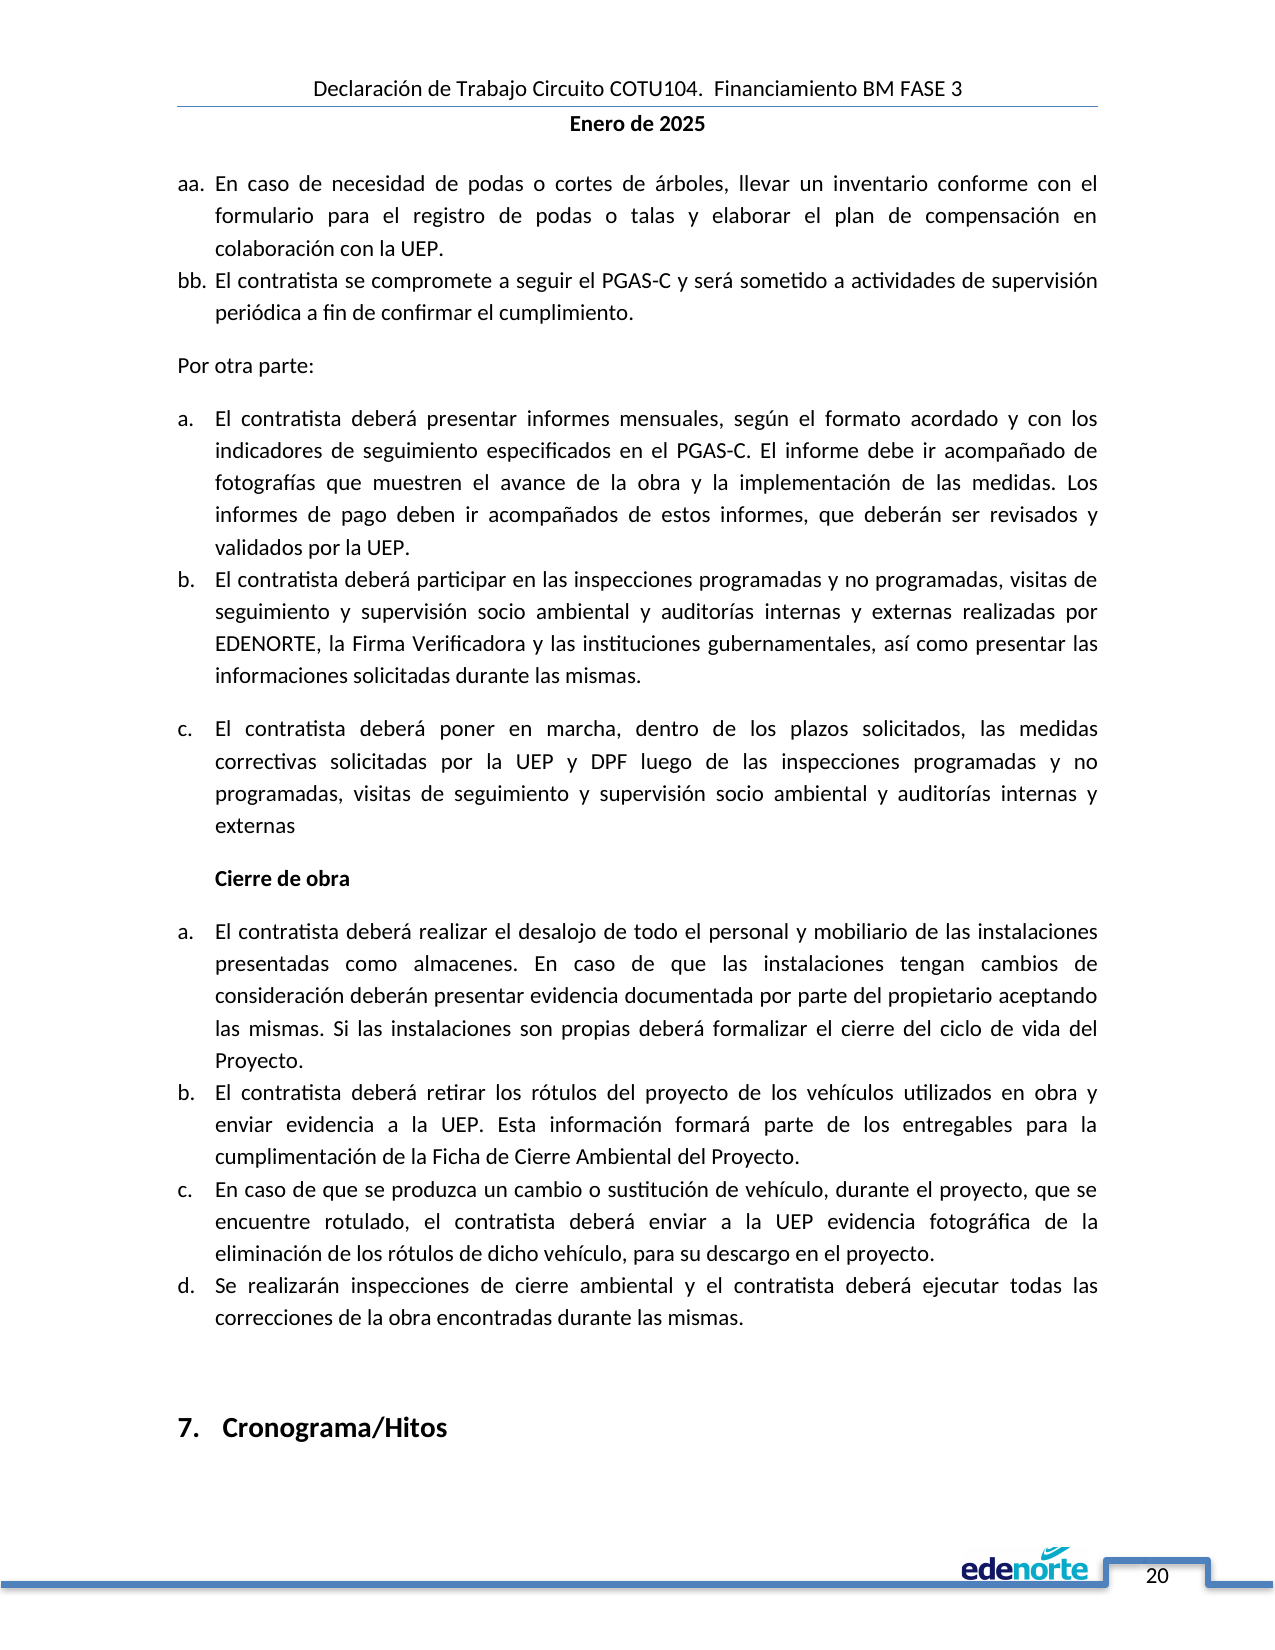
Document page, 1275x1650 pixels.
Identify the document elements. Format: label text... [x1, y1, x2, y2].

text Cierre de obra [215, 864, 1098, 892]
list El contratista deberá presentar informes mensuales, según el formato acordado y con los indicadores de seguimiento especificados en el PGAS-C. El informe debe ir acompañado de fotografías que muestren el avance de la obra y la implementación de las medidas. Los informes de pago deben ir acompañados de estos informes, que deberán ser revisados y validados por la UEP. [177, 404, 1098, 561]
text Por otra parte: [177, 351, 1098, 379]
list En caso de que se produzca un cambio o sustitución de vehículo, durante el proyecto, que se encuentre rotulado, el contratista deberá enviar a la UEP evidencia fotográfica de la eliminación de los rótulos de dicho vehículo, para su descargo en el proyecto. [177, 1175, 1098, 1267]
list En caso de necesidad de podas o cortes de árboles, llevar un inventario conforme con el formulario para el registro de podas o talas y elaborar el plan de compensación en colaboración con la UEP. [177, 169, 1098, 262]
list El contratista deberá participar en las inspecciones programadas y no programadas, visitas de seguimiento y supervisión socio ambiental y auditorías internas y externas realizadas por EDENORTE, la Firma Verificadora y las instituciones gubernamentales, así como presentar las informaciones solicitadas durante las mismas. [177, 565, 1098, 689]
list El contratista deberá poner en marcha, dentro de los plazos solicitados, las medidas correctivas solicitadas por la UEP y DPF luego de las inspecciones programadas y no programadas, visitas de seguimiento y supervisión socio ambiental y auditorías internas y externas [177, 714, 1098, 839]
subtitle Cronograma/Hitos [177, 1409, 1098, 1445]
list Se realizarán inspecciones de cierre ambiental y el contratista deberá ejecutar todas las correcciones de la obra encontradas durante las mismas. [177, 1271, 1098, 1331]
list El contratista deberá realizar el desalojo de todo el personal y mobiliario de las instalaciones presentadas como almacenes. En caso de que las instalaciones tengan cambios de consideración deberán presentar evidencia documentada por parte del propietario aceptando las mismas. Si las instalaciones son propias deberá formalizar el cierre del ciclo de vida del Proyecto. [177, 917, 1098, 1074]
picture [961, 1547, 1088, 1580]
list El contratista deberá retirar los rótulos del proyecto de los vehículos utilizados en obra y enviar evidencia a la UEP. Esta información formará parte de los entregables para la cumplimentación de la Ficha de Cierre Ambiental del Proyecto. [177, 1078, 1098, 1171]
list El contratista se compromete a seguir el PGAS-C y será sometido a actividades de supervisión periódica a fin de confirmar el cumplimiento. [177, 266, 1098, 326]
